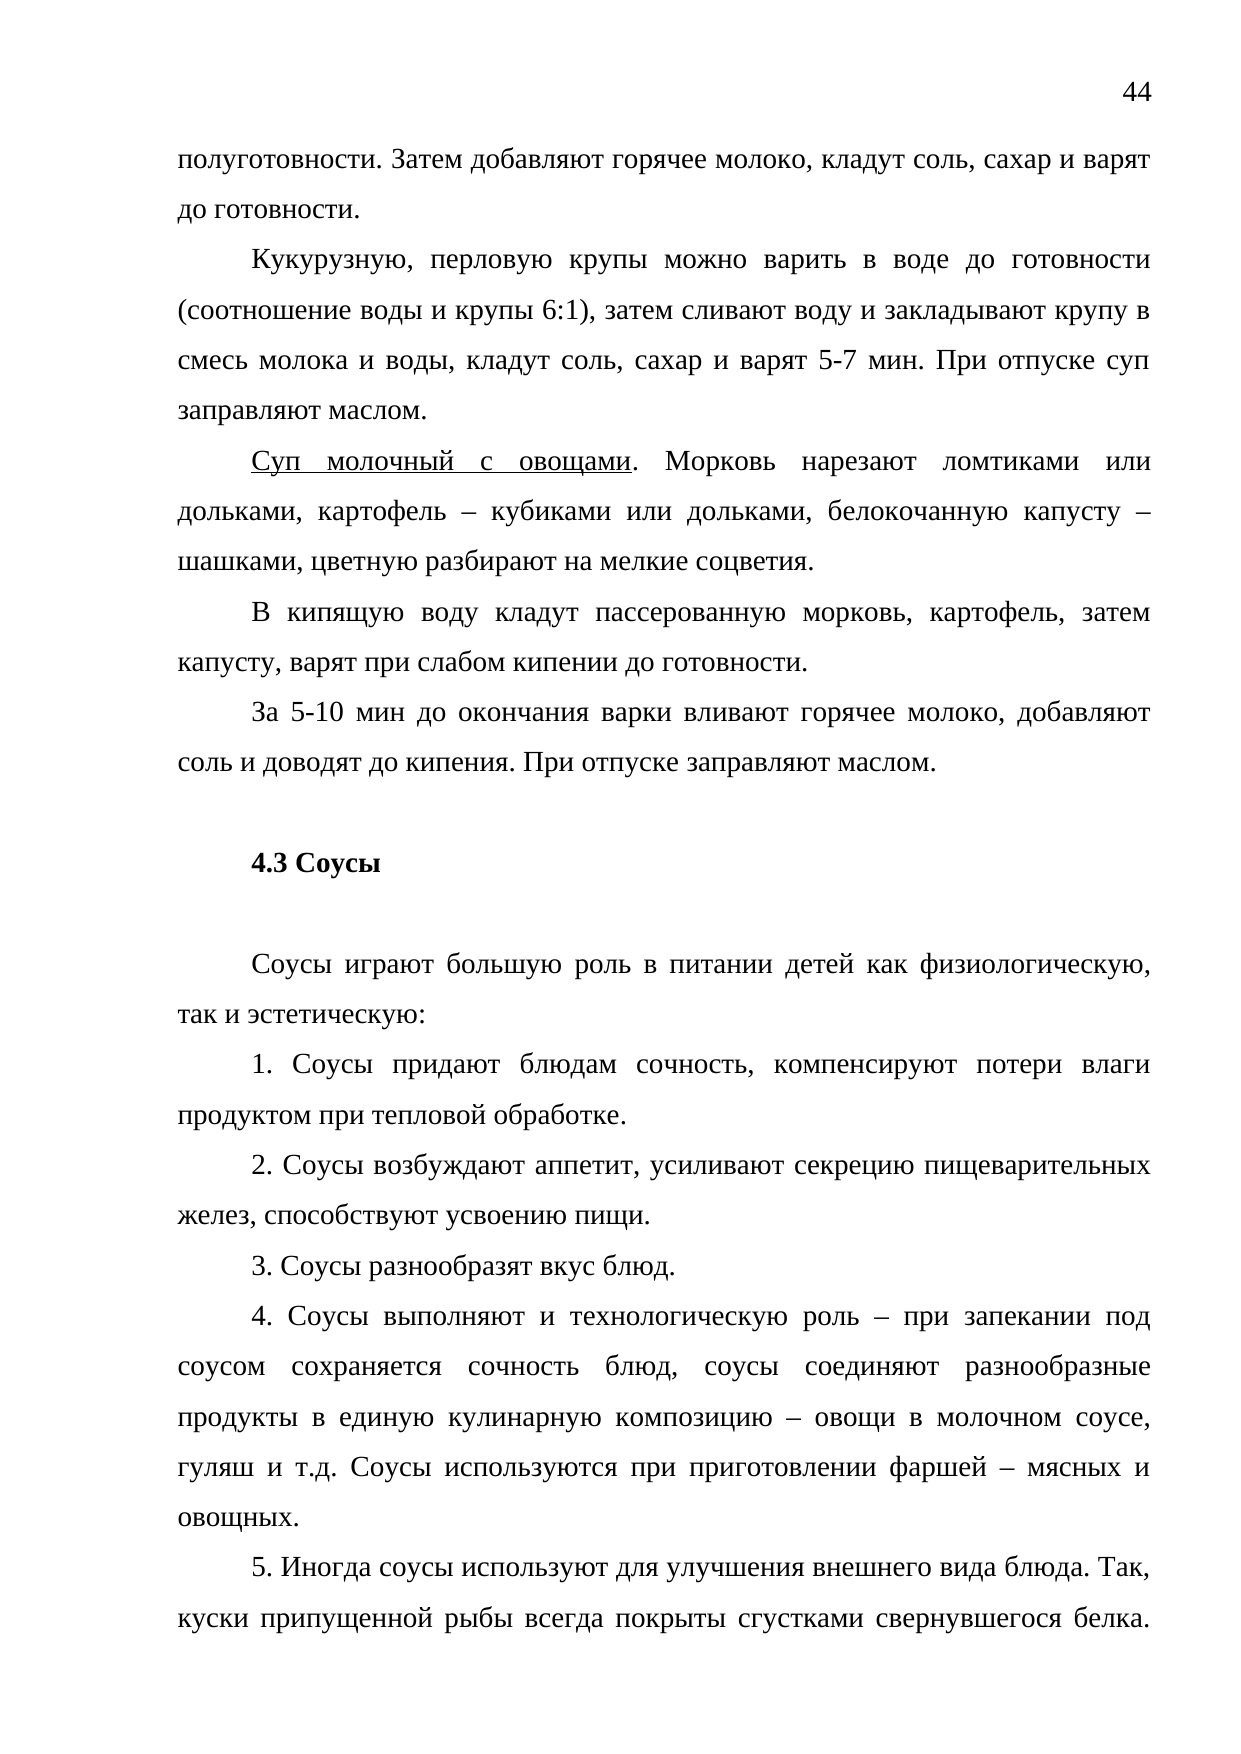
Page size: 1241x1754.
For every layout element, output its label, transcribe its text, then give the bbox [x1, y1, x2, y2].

text За 5-10 мин до окончания варки вливают горячее молоко, добавляют соль и доводят до кипения. При отпуске заправляют маслом. [177, 694, 1152, 778]
text 1. Соусы придают блюдам сочность, компенсируют потери влаги продуктом при тепловой обработке. [177, 1046, 1152, 1130]
text Кукурузную, перловую крупы можно варить в воде до готовности (соотношение воды и крупы 6:1), затем сливают воду и закладывают крупу в смесь молока и воды, кладут соль, сахар и варят 5-7 мин. При отпуске суп заправляют маслом. [177, 241, 1152, 426]
text Суп молочный с овощами. Морковь нарезают ломтиками или дольками, картофель – кубиками или дольками, белокочанную капусту – шашками, цветную разбирают на мелкие соцветия. [177, 443, 1152, 577]
text 4.3 Соусы [177, 845, 1152, 879]
text 4. Соусы выполняют и технологическую роль – при запекании под соусом сохраняется сочность блюд, соусы соединяют разнообразные продукты в единую кулинарную композицию – овощи в молочном соусе, гуляш и т.д. Соусы используются при приготовлении фаршей – мясных и овощных. [177, 1298, 1152, 1533]
text 3. Соусы разнообразят вкус блюд. [177, 1248, 1152, 1281]
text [177, 1549, 1152, 1633]
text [177, 141, 1152, 225]
text В кипящую воду кладут пассерованную морковь, картофель, затем капусту, варят при слабом кипении до готовности. [177, 594, 1152, 677]
text Соусы играют большую роль в питании детей как физиологическую, так и эстетическую: [177, 946, 1152, 1030]
text 2. Соусы возбуждают аппетит, усиливают секрецию пищеварительных желез, способствуют усвоению пищи. [177, 1147, 1152, 1231]
